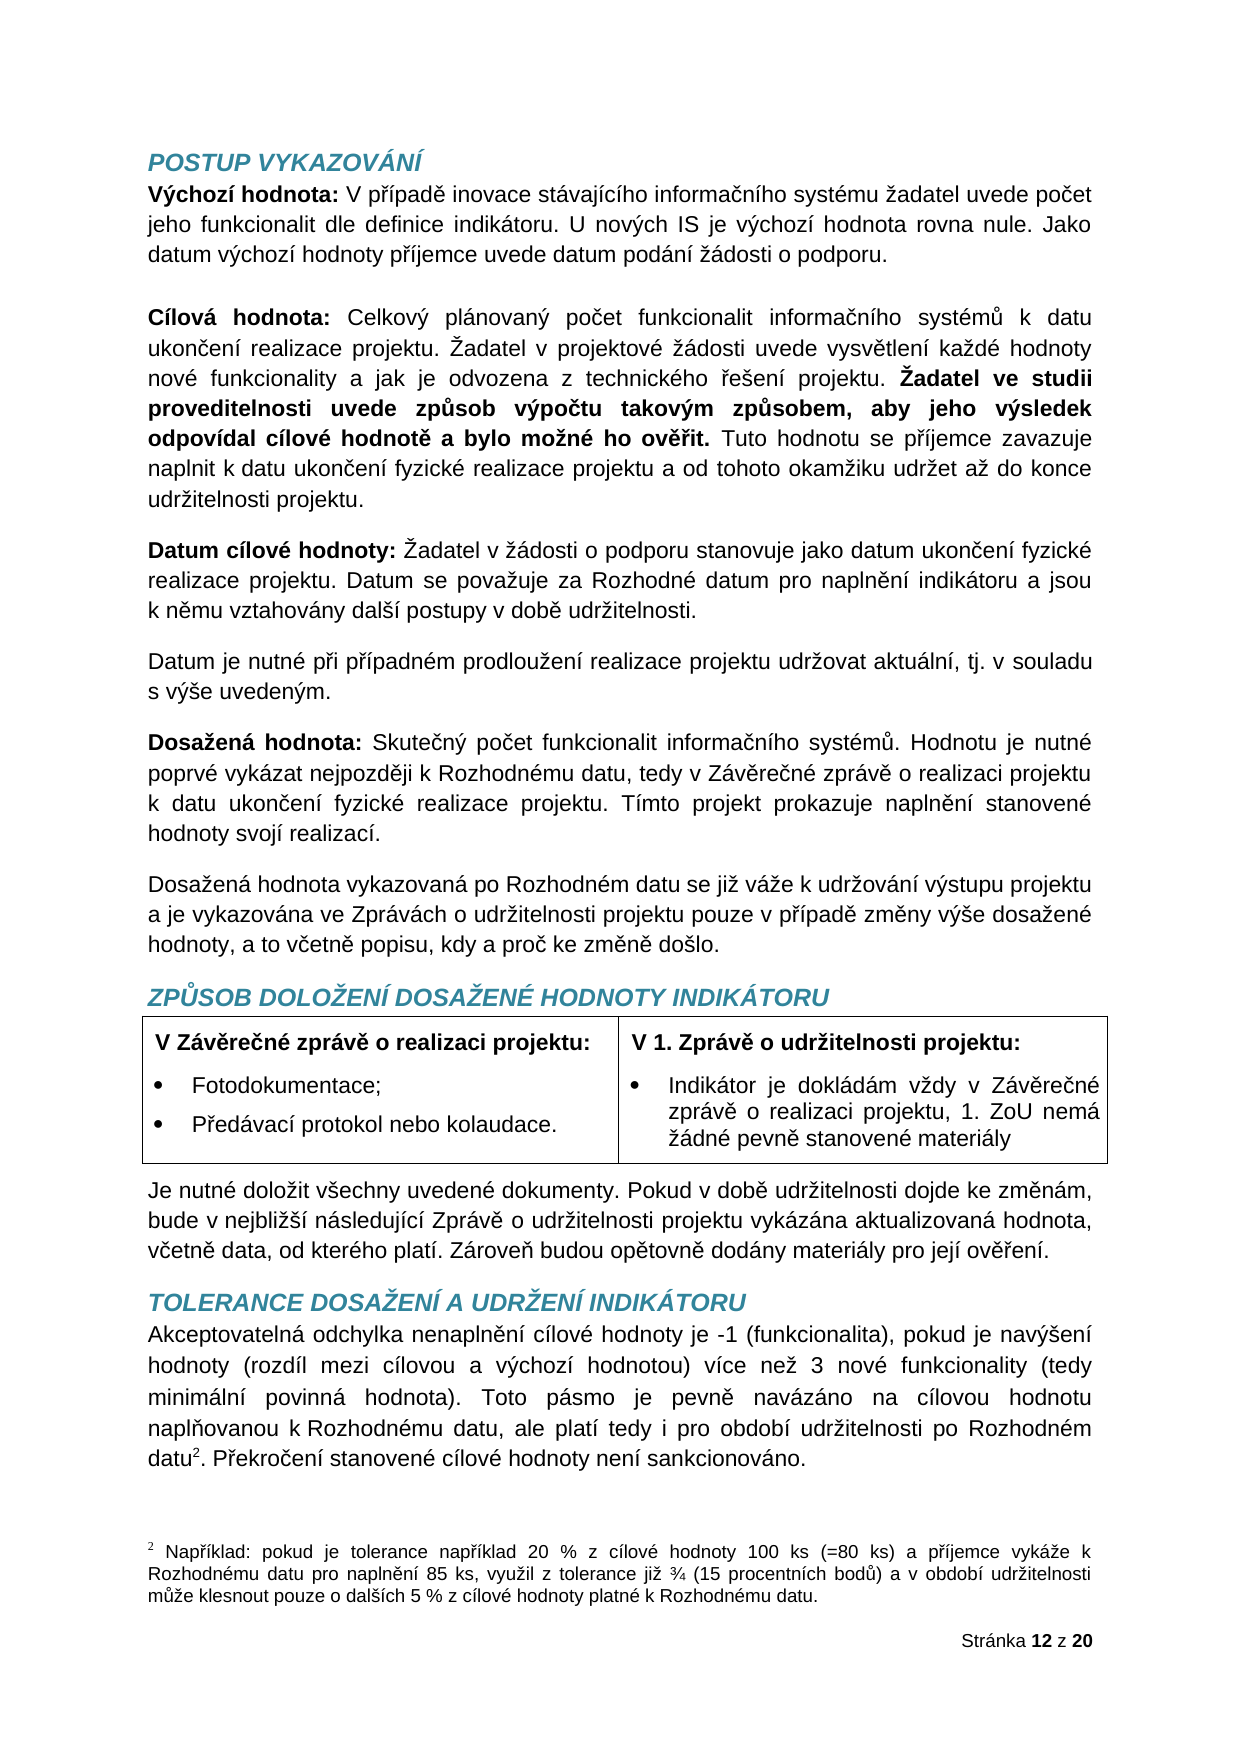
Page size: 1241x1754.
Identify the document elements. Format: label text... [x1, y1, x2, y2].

text postup vykazování [148, 148, 1092, 176]
text Akceptovatelná odchylka nenaplnění cílové hodnoty je -1 (funkcionalita), pokud je navýšení hodnoty (rozdíl mezi cílovou a výchozí hodnotou) více než 3 nové funkcionality (tedy minimální povinná hodnota). Toto pásmo je pevně navázáno na cílovou hodnotu naplňovanou k Rozhodnému datu, ale platí tedy i pro období udržitelnosti po Rozhodném datu. Překročení stanovené cílové hodnoty není sankcionováno. [148, 1321, 1092, 1471]
text Výchozí hodnota: V případě inovace stávajícího informačního systému žadatel uvede počet jeho funkcionalit dle definice indikátoru. U nových IS je výchozí hodnota rovna nule. Jako datum výchozí hodnoty příjemce uvede datum podání žádosti o podporu. [148, 181, 1092, 267]
text Dosažená hodnota vykazovaná po Rozhodném datu se již váže k udržování výstupu projektu a je vykazována ve Zprávách o udržitelnosti projektu pouze v případě změny výše dosažené hodnoty, a to včetně popisu, kdy a proč ke změně došlo. [148, 871, 1092, 958]
text Dosažená hodnota: Skutečný počet funkcionalit informačního systémů. Hodnotu je nutné poprvé vykázat nejpozději k Rozhodnému datu, tedy v Závěrečné zprávě o realizaci projektu k datu ukončení fyzické realizace projektu. Tímto projekt prokazuje naplnění stanovené hodnoty svojí realizací. [148, 729, 1092, 846]
table_header V 1. Zprávě o udržitelnosti projektu: Indikátor je dokládám vždy v Závěrečné zprávě o realizaci projektu, 1. ZoU nemá žádné pevně stanovené materiály [619, 1017, 1107, 1163]
text Cílová hodnota: Celkový plánovaný počet funkcionalit informačního systémů k datu ukončení realizace projektu. Žadatel v projektové žádosti uvede vysvětlení každé hodnoty nové funkcionality a jak je odvozena z technického řešení projektu. Žadatel ve studii proveditelnosti uvede způsob výpočtu takovým způsobem, aby jeho výsledek odpovídal cílové hodnotě a bylo možné ho ověřit. Tuto hodnotu se příjemce zavazuje naplnit k datu ukončení fyzické realizace projektu a od tohoto okamžiku udržet až do konce udržitelnosti projektu. [148, 304, 1092, 512]
text Je nutné doložit všechny uvedené dokumenty. Pokud v době udržitelnosti dojde ke změnám, bude v nejbližší následující Zprávě o udržitelnosti projektu vykázána aktualizovaná hodnota, včetně data, od kterého platí. Zároveň budou opětovně dodány materiály pro její ověření. [148, 1177, 1092, 1264]
text Způsob doložení dosažené hodnoty indikátoru [148, 982, 1092, 1011]
table_header V Závěrečné zprávě o realizaci projektu: Fotodokumentace; Předávací protokol nebo kolaudace. [143, 1017, 618, 1163]
text Datum je nutné při případném prodloužení realizace projektu udržovat aktuální, tj. v souladu s výše uvedeným. [148, 648, 1092, 705]
text Datum cílové hodnoty: Žadatel v žádosti o podporu stanovuje jako datum ukončení fyzické realizace projektu. Datum se považuje za Rozhodné datum pro naplnění indikátoru a jsou k němu vztahovány další postupy v době udržitelnosti. [148, 537, 1092, 623]
text TOLERANCE DOSAŽENÍ a udržení indikátoru [148, 1288, 1092, 1317]
